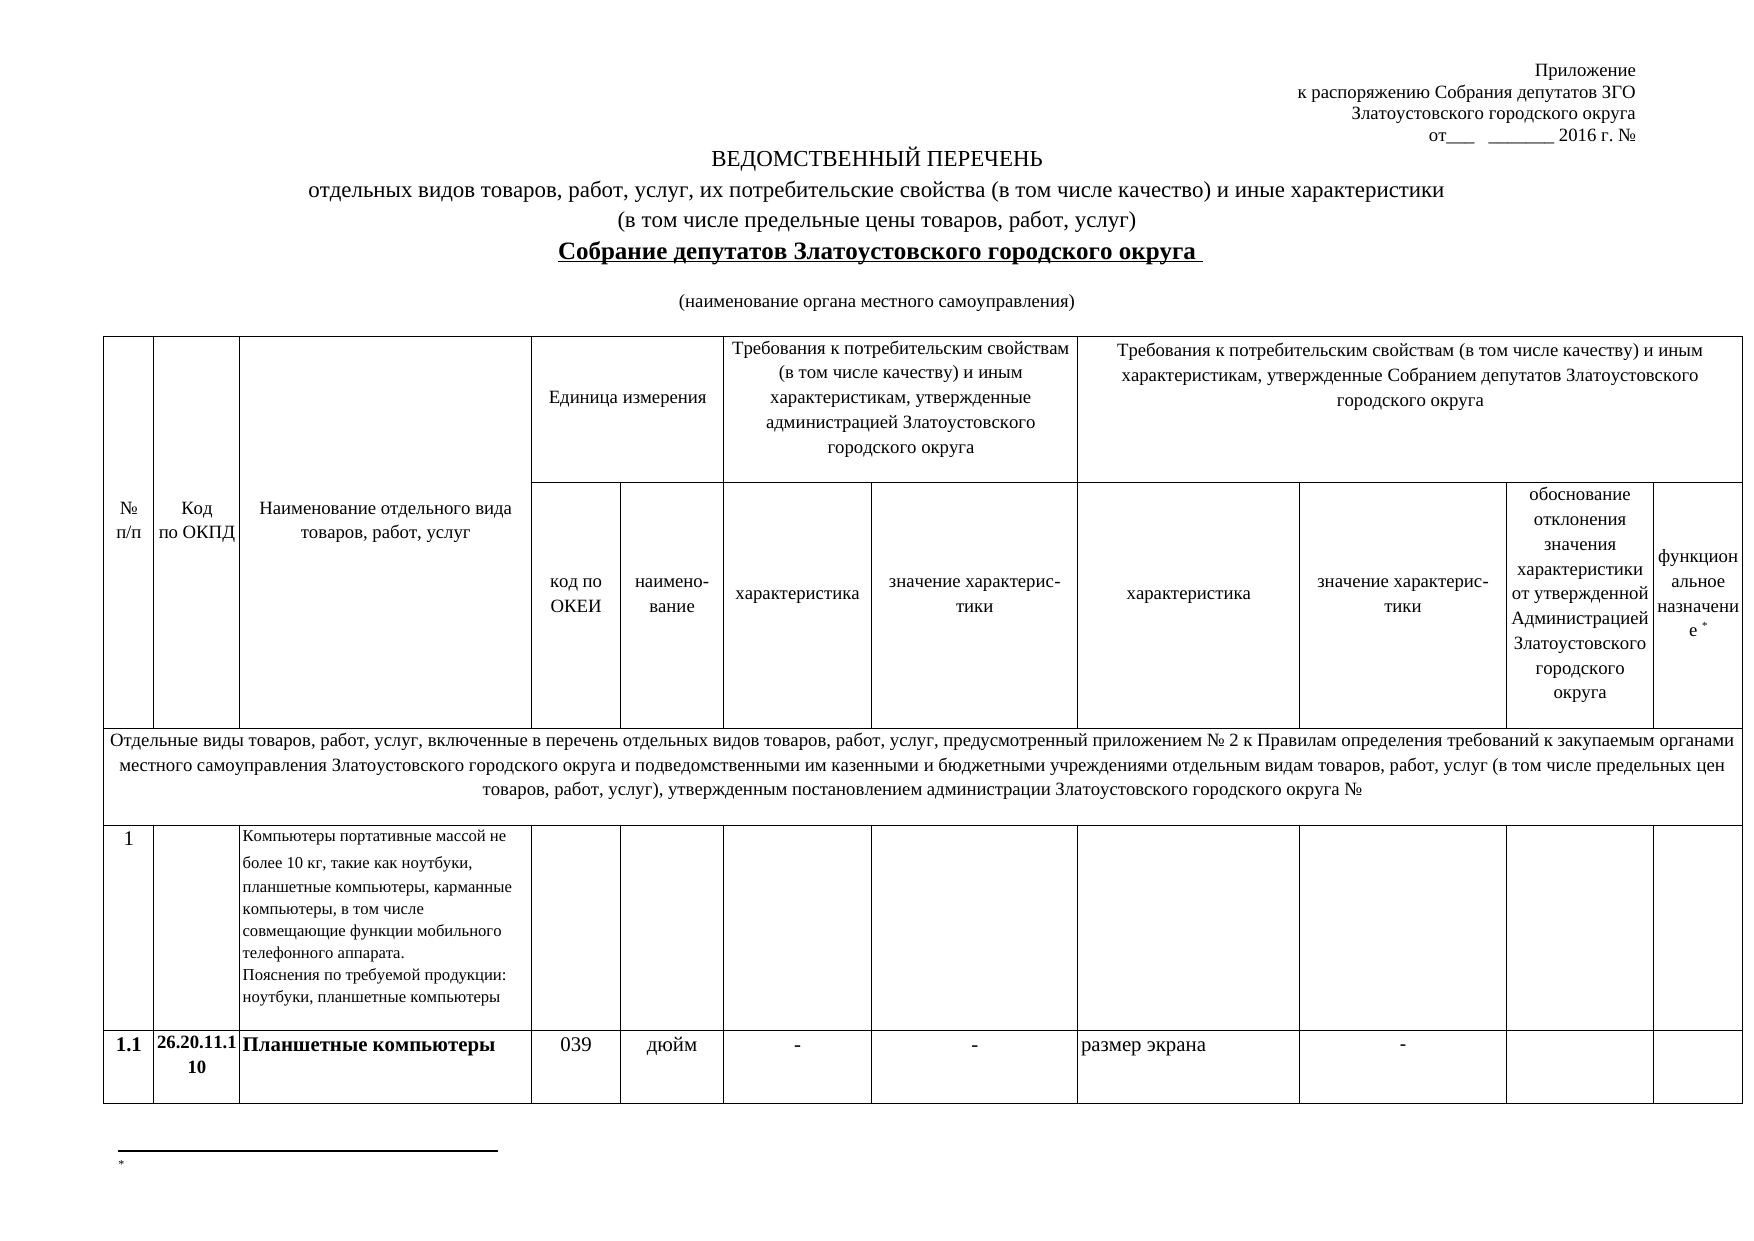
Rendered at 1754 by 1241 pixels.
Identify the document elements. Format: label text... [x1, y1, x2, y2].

table_cell - [724, 1031, 871, 1102]
table_cell 1 [104, 826, 153, 1030]
table_cell 039 [532, 1031, 620, 1102]
table_cell дюйм [621, 1031, 723, 1102]
table_cell 26.20.11.110 [154, 1031, 239, 1102]
text Собрание депутатов Златоустовского городского округа [118, 236, 1636, 265]
table_header № п/п [104, 337, 153, 728]
text Златоустовского городского округа [118, 102, 1636, 124]
table_cell [1507, 1031, 1653, 1102]
table_cell 1.1 [104, 1031, 153, 1102]
table_cell [1654, 1031, 1742, 1102]
table_cell [621, 826, 723, 1030]
text от___ _______ 2016 г. № [118, 124, 1636, 145]
table_header Требования к потребительским свойствам (в том числе качеству) и иным характеристикам, утвержденные администрацией Златоустовского городского округа [724, 337, 1077, 482]
table_header Наименование отдельного вида товаров, работ, услуг [240, 337, 531, 728]
table_cell [1300, 826, 1506, 1030]
table_cell - [1300, 1031, 1506, 1102]
text Приложение [118, 59, 1636, 81]
table_cell Планшетные компьютеры [240, 1031, 531, 1102]
text ВЕДОМСТВЕННЫЙ ПЕРЕЧЕНЬ [118, 145, 1636, 172]
table_cell функциональное назначение * [1654, 483, 1742, 728]
table_cell [1507, 826, 1653, 1030]
table_header Единица измерения [532, 337, 723, 482]
table_cell наименование [621, 483, 723, 728]
table_header Требования к потребительским свойствам (в том числе качеству) и иным характеристикам, утвержденные Собранием депутатов Златоустовского городского округа [1078, 337, 1742, 482]
table_cell [872, 826, 1077, 1030]
table_cell характеристика [1078, 483, 1299, 728]
table_cell [532, 826, 620, 1030]
table_cell [1078, 826, 1299, 1030]
table_cell обоснование отклонения значения характеристики от утвержденной Администрацией Златоустовского городского округа [1507, 483, 1653, 728]
text (наименование органа местного самоуправления) [118, 290, 1636, 311]
table_cell код по ОКЕИ [532, 483, 620, 728]
table_header Код по ОКПД [154, 337, 239, 728]
table_cell [1654, 826, 1742, 1030]
table_cell характеристика [724, 483, 871, 728]
text отдельных видов товаров, работ, услуг, их потребительские свойства (в том числе качество) и иные характеристики [118, 176, 1636, 202]
table_cell размер экрана [1078, 1031, 1299, 1102]
table_cell Отдельные виды товаров, работ, услуг, включенные в перечень отдельных видов товаров, работ, услуг, предусмотренный приложением № 2 к Правилам определения требований к закупаемым органами местного самоуправления Златоустовского городского округа и подведомственными им казенными и бюджетными учреждениями отдельным видам товаров, работ, услуг (в том числе предельных цен товаров, работ, услуг), утвержденным постановлением администрации Златоустовского городского округа № [104, 729, 1742, 824]
text (в том числе предельные цены товаров, работ, услуг) [118, 206, 1636, 232]
table_cell значение характеристики [872, 483, 1077, 728]
table_cell значение характеристики [1300, 483, 1506, 728]
table_cell [724, 826, 871, 1030]
table_cell Компьютеры портативные массой не более , такие как ноутбуки, планшетные компьютеры, карманные компьютеры, в том числе совмещающие функции мобильного телефонного аппарата. Пояснения по требуемой продукции: ноутбуки, планшетные компьютеры [240, 826, 531, 1030]
table_cell [154, 826, 239, 1030]
table_cell - [872, 1031, 1077, 1102]
text к распоряжению Собрания депутатов ЗГО [118, 81, 1636, 102]
